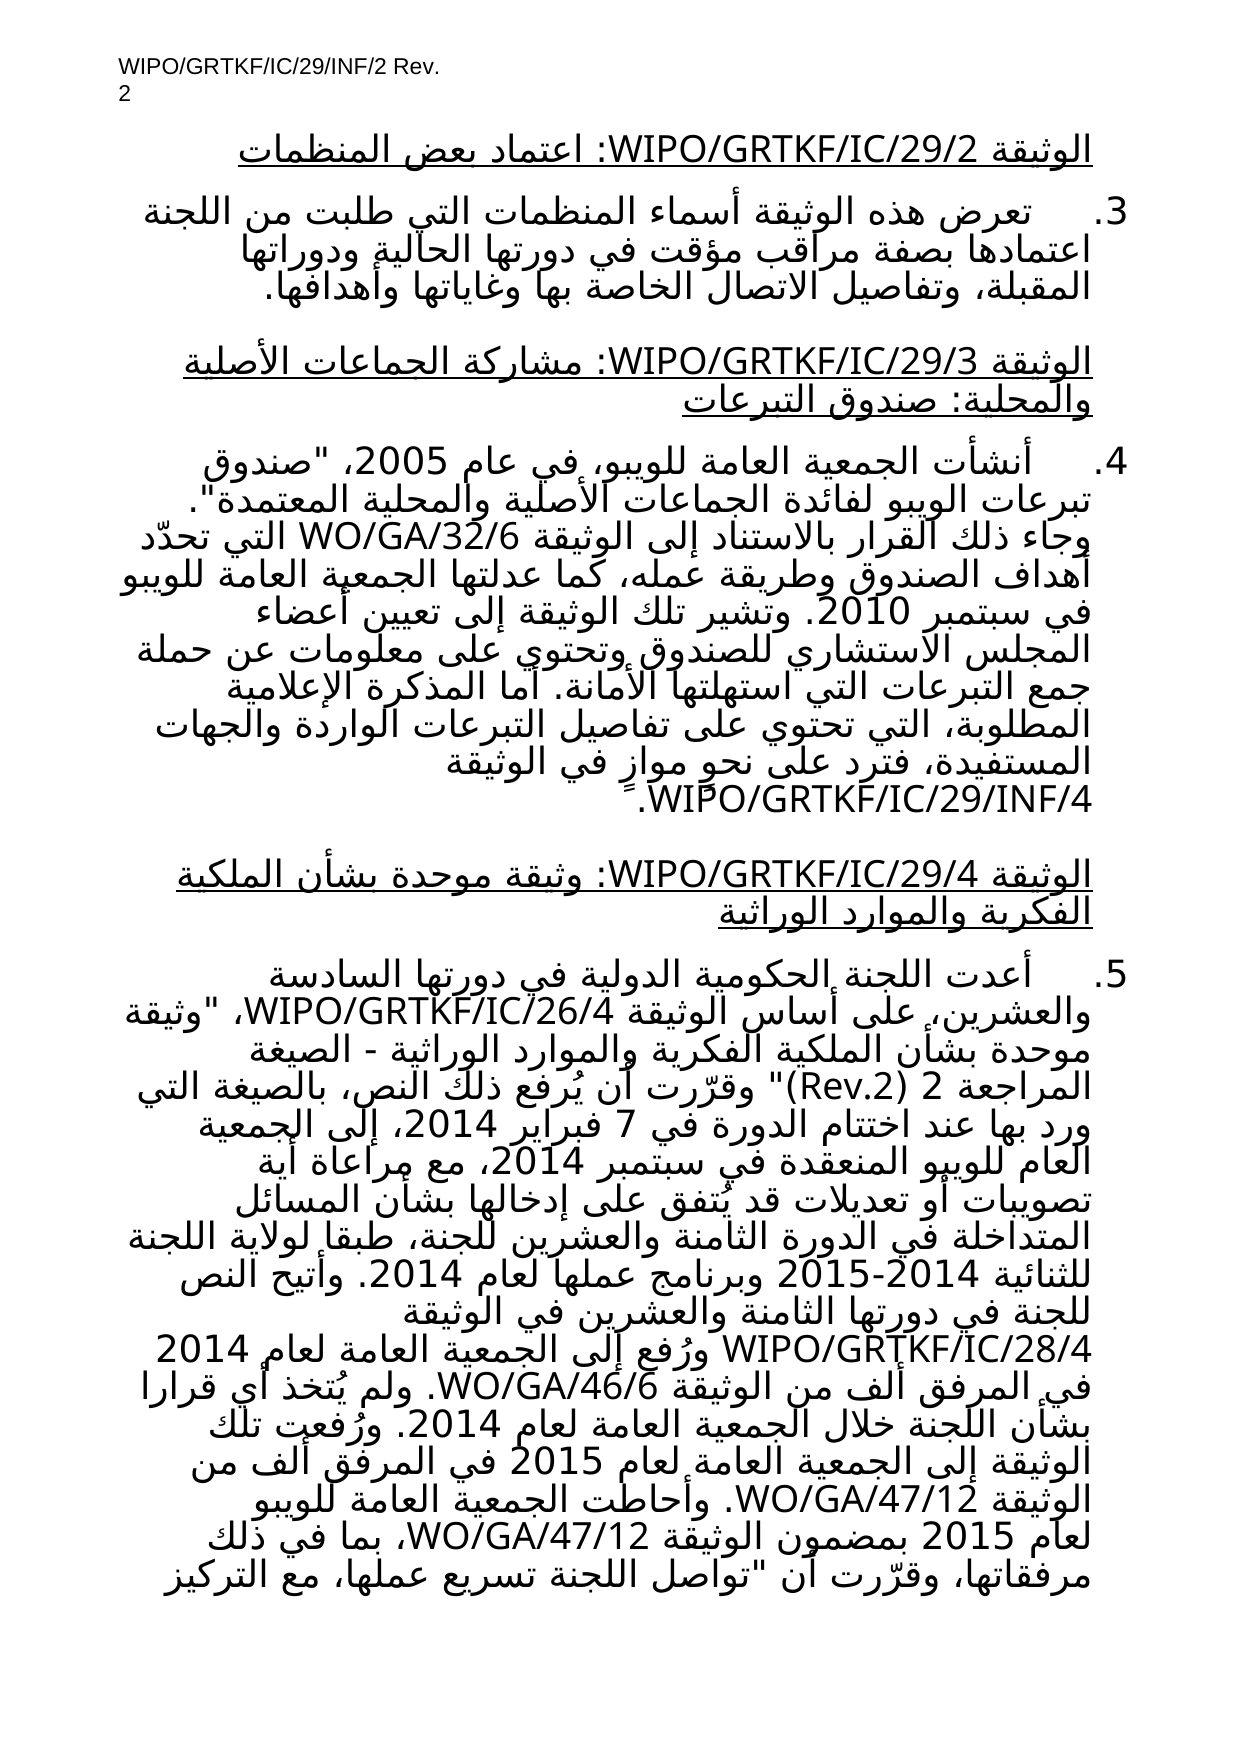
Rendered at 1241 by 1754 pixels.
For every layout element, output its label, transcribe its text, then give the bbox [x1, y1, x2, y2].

subtitle الوثيقة WIPO/GRTKF/IC/29/3: مشاركة الجماعات الأصلية والمحلية: صندوق التبرعات [118, 345, 1092, 420]
text تعرض هذه الوثيقة أسماء المنظمات التي طلبت من اللجنة اعتمادها بصفة مراقب مؤقت في دورتها الحالية ودوراتها المقبلة، وتفاصيل الاتصال الخاصة بها وغاياتها وأهدافها. [118, 195, 1092, 307]
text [118, 957, 1092, 1595]
subtitle الوثيقة WIPO/GRTKF/IC/29/2: اعتماد بعض المنظمات [118, 132, 1092, 170]
text أنشأت الجمعية العامة للويبو، في عام 2005، "صندوق تبرعات الويبو لفائدة الجماعات الأصلية والمحلية المعتمدة". وجاء ذلك القرار بالاستناد إلى الوثيقة WO/GA/32/6 التي تحدّد أهداف الصندوق وطريقة عمله، كما عدلتها الجمعية العامة للويبو في سبتمبر 2010. وتشير تلك الوثيقة إلى تعيين أعضاء المجلس الاستشاري للصندوق وتحتوي على معلومات عن حملة جمع التبرعات التي استهلتها الأمانة. أما المذكرة الإعلامية المطلوبة، التي تحتوي على تفاصيل التبرعات الواردة والجهات المستفيدة، فترد على نحوٍ موازٍ في الوثيقة WIPO/GRTKF/IC/29/INF/4. [118, 445, 1092, 820]
subtitle الوثيقة WIPO/GRTKF/IC/29/4: وثيقة موحدة بشأن الملكية الفكرية والموارد الوراثية [118, 857, 1092, 932]
